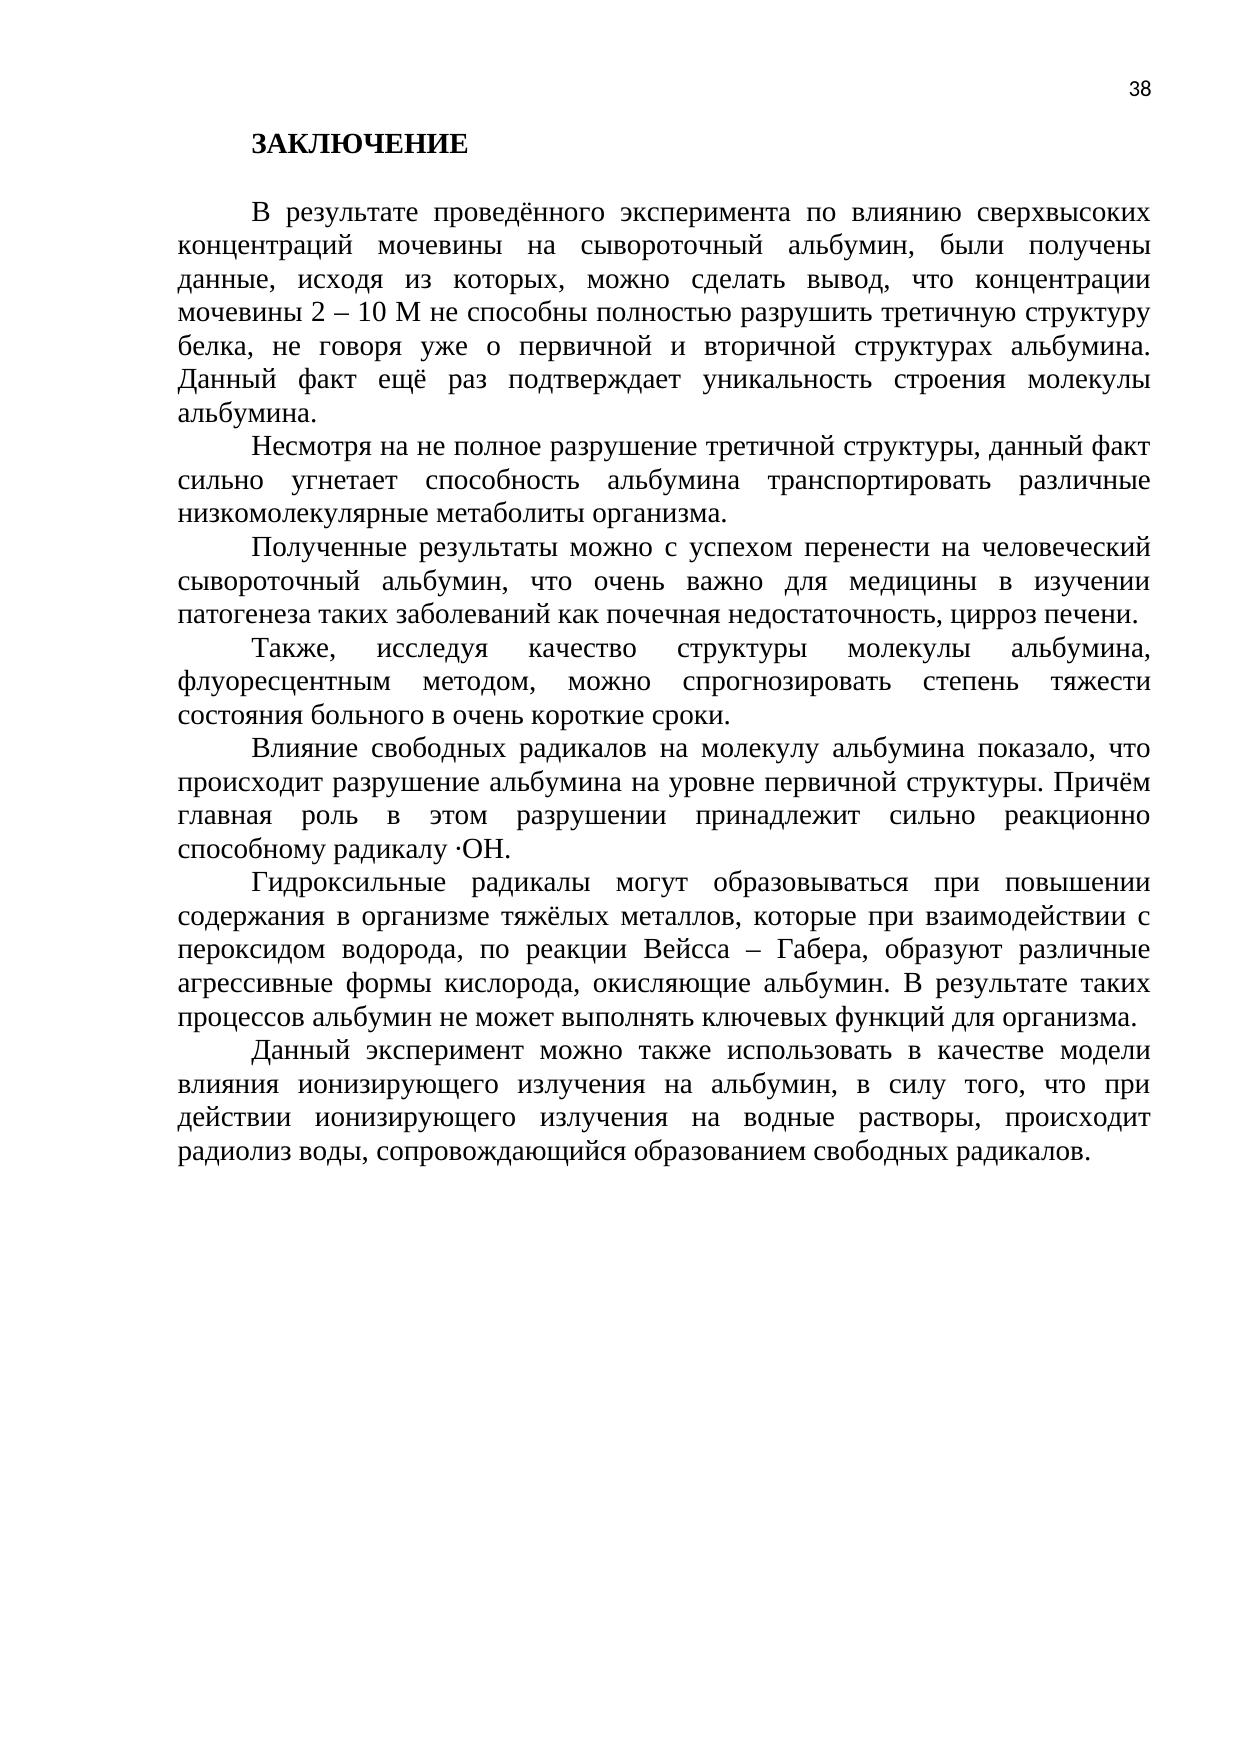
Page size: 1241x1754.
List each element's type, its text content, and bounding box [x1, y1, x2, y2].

text ЗАКЛЮЧЕНИЕ [177, 127, 1152, 160]
text Также, исследуя качество структуры молекулы альбумина, флуоресцентным методом, можно спрогнозировать степень тяжести состояния больного в очень короткие сроки. [177, 630, 1152, 730]
text Полученные результаты можно с успехом перенести на человеческий сывороточный альбумин, что очень важно для медицины в изучении патогенеза таких заболеваний как почечная недостаточность, цирроз печени. [177, 529, 1152, 630]
text Влияние свободных радикалов на молекулу альбумина показало, что происходит разрушение альбумина на уровне первичной структуры. Причём главная роль в этом разрушении принадлежит сильно реакционно способному радикалу ∙ОН. [177, 730, 1152, 864]
text Гидроксильные радикалы могут образовываться при повышении содержания в организме тяжёлых металлов, которые при взаимодействии с пероксидом водорода, по реакции Вейсса – Габера, образуют различные агрессивные формы кислорода, окисляющие альбумин. В результате таких процессов альбумин не может выполнять ключевых функций для организма. [177, 864, 1152, 1032]
text Данный эксперимент можно также использовать в качестве модели влияния ионизирующего излучения на альбумин, в силу того, что при действии ионизирующего излучения на водные растворы, происходит радиолиз воды, сопровождающийся образованием свободных радикалов. [177, 1032, 1152, 1166]
text Несмотря на не полное разрушение третичной структуры, данный факт сильно угнетает способность альбумина транспортировать различные низкомолекулярные метаболиты организма. [177, 428, 1152, 529]
text В результате проведённого эксперимента по влиянию сверхвысоких концентраций мочевины на сывороточный альбумин, были получены данные, исходя из которых, можно сделать вывод, что концентрации мочевины 2 – 10 М не способны полностью разрушить третичную структуру белка, не говоря уже о первичной и вторичной структурах альбумина. Данный факт ещё раз подтверждает уникальность строения молекулы альбумина. [177, 194, 1152, 428]
